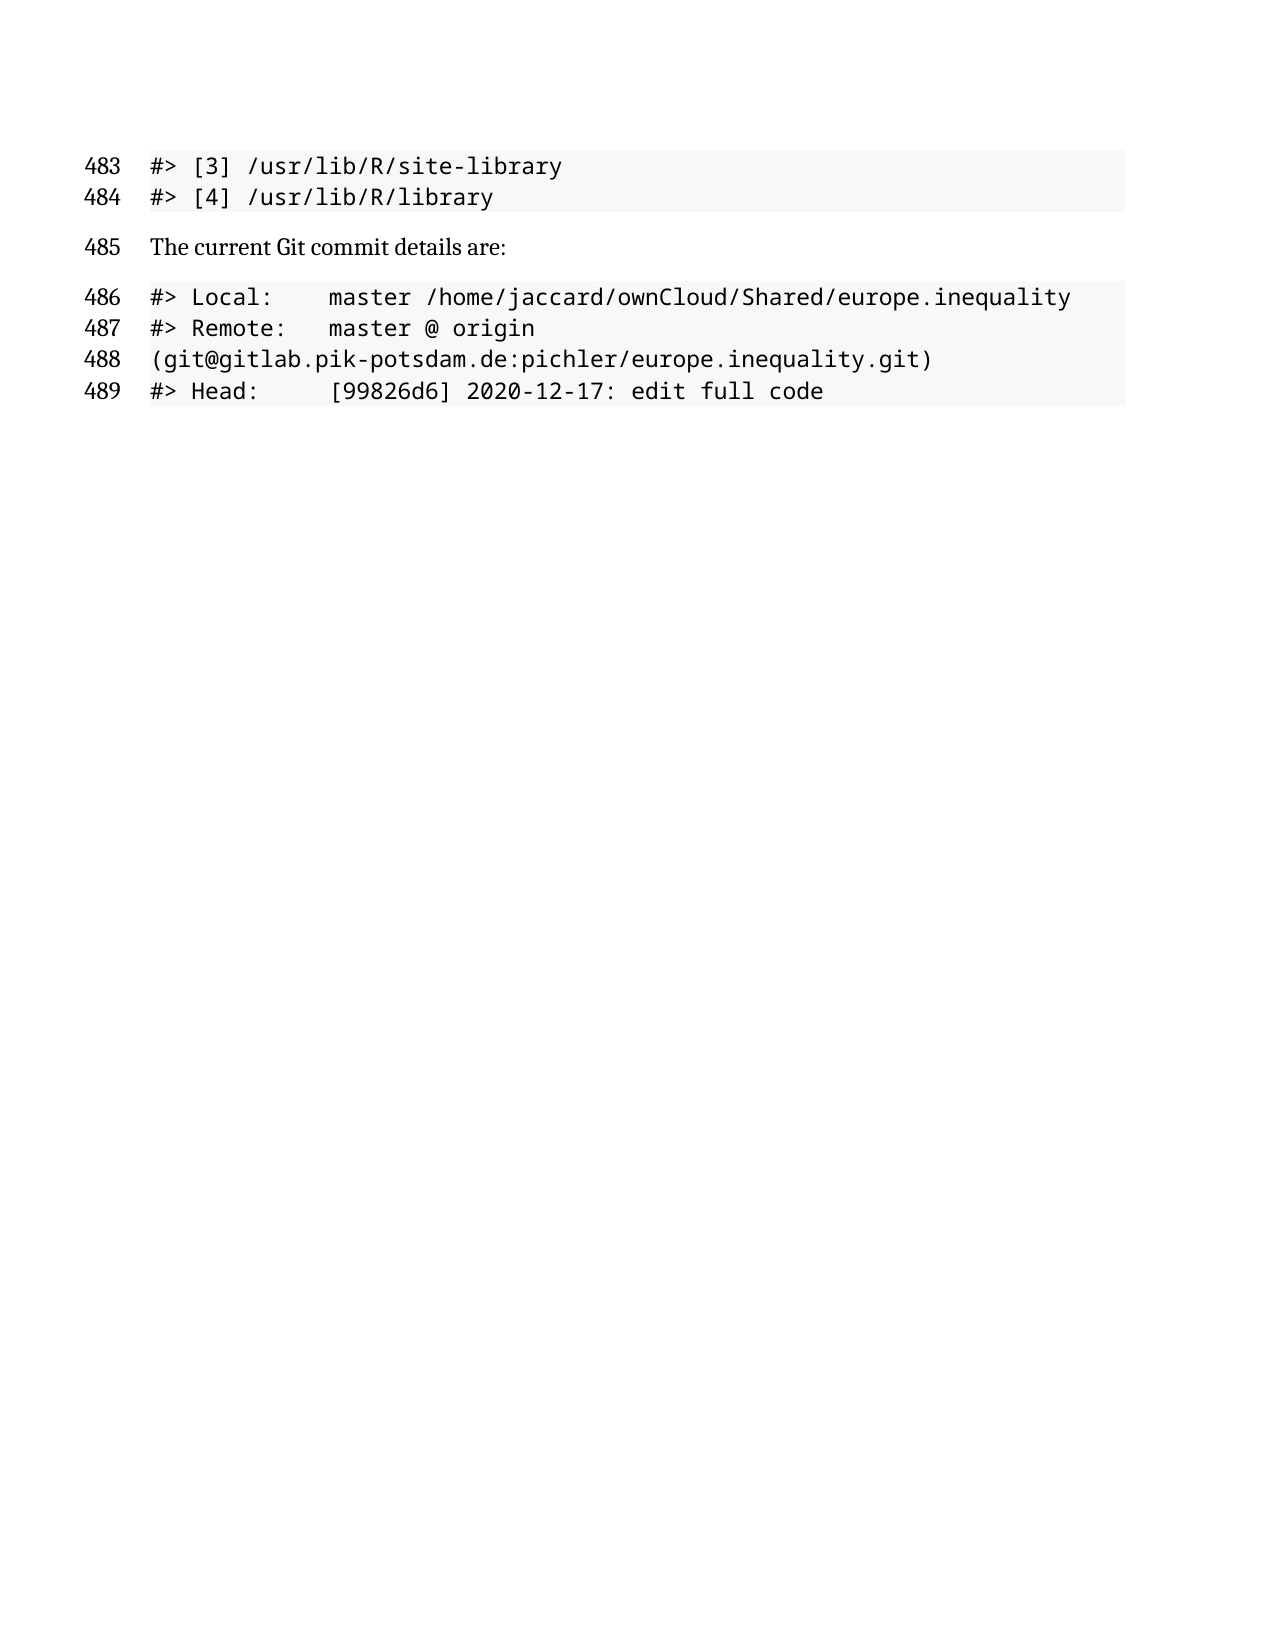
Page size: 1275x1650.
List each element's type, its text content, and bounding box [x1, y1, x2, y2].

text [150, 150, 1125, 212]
text #> Local: master /home/jaccard/ownCloud/Shared/europe.inequality #> Remote: master @ origin (git@gitlab.pik-potsdam.de:pichler/europe.inequality.git) #> Head: [99826d6] 2020-12-17: edit full code [150, 281, 1125, 406]
text The current Git commit details are: [150, 233, 1125, 262]
